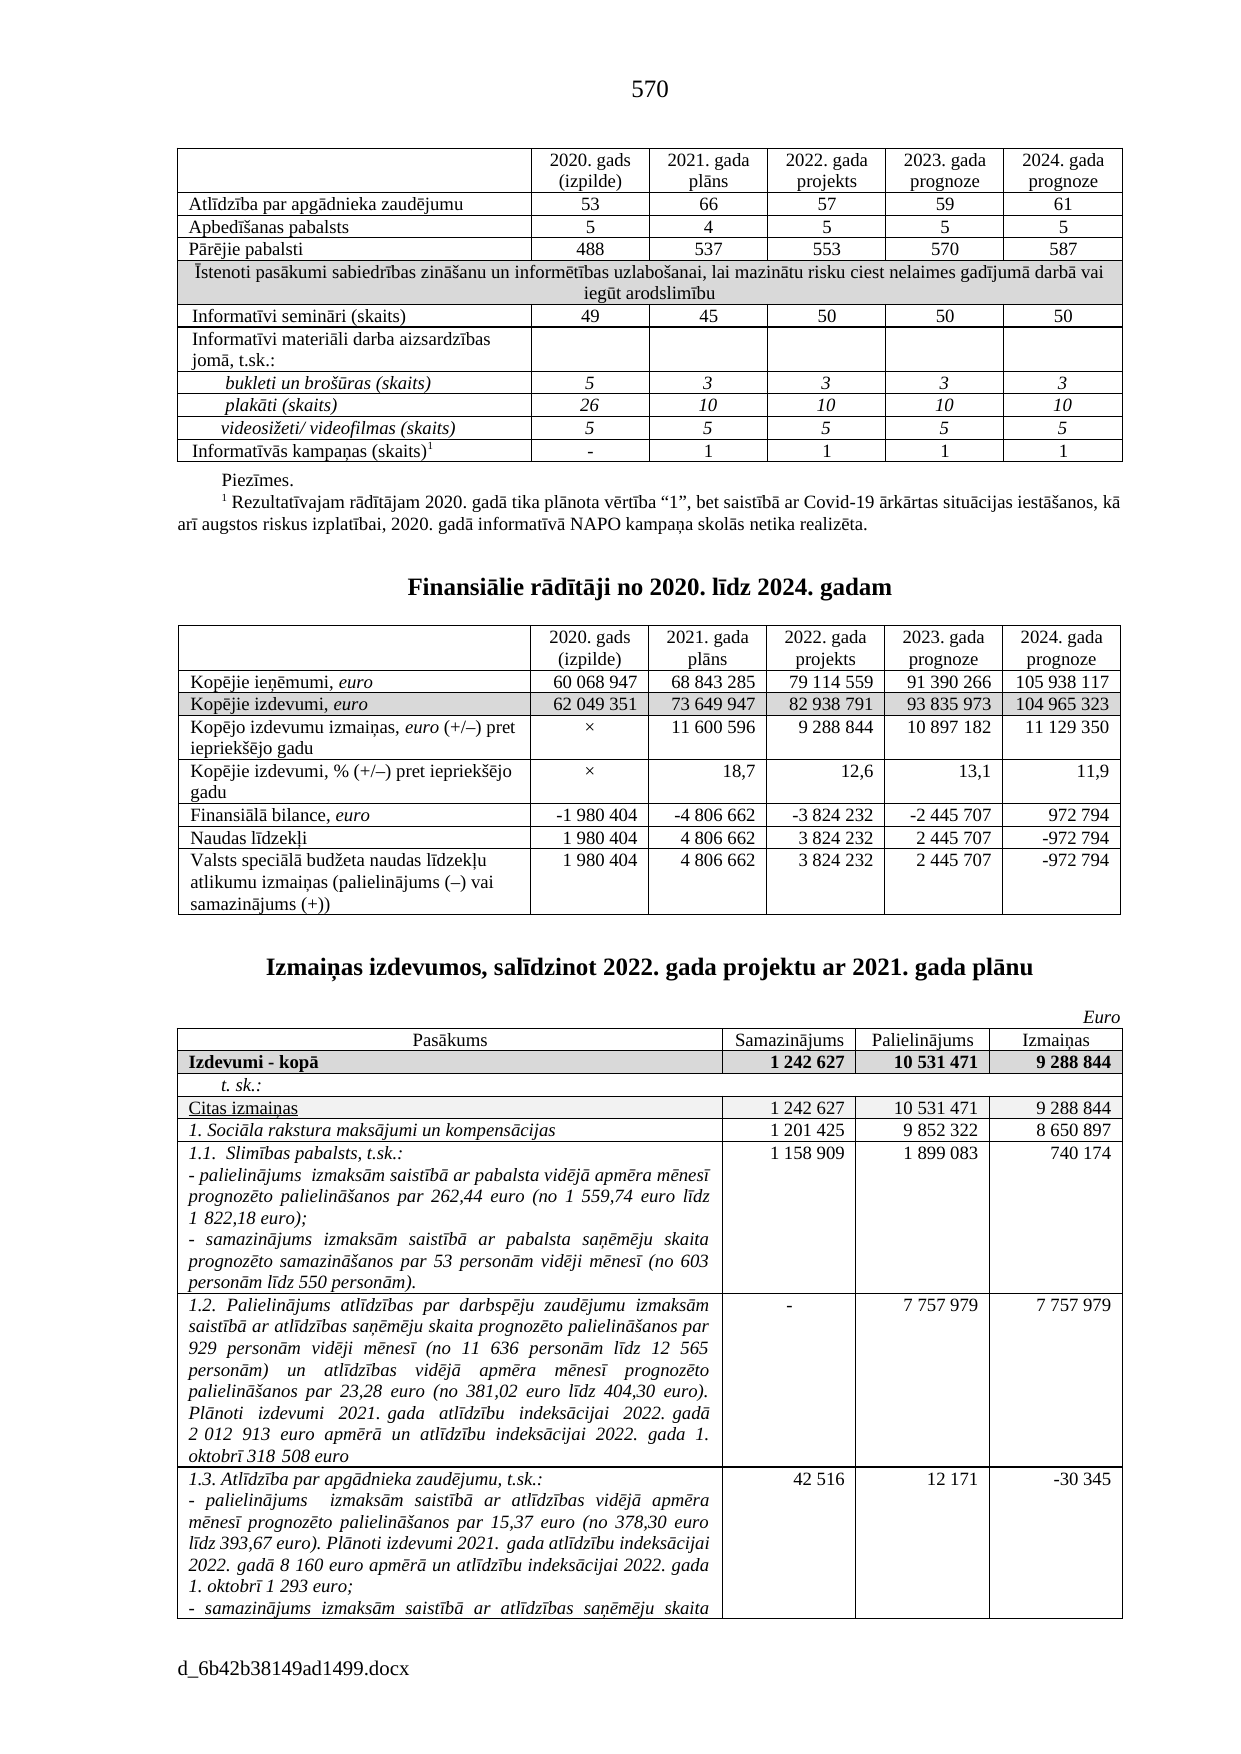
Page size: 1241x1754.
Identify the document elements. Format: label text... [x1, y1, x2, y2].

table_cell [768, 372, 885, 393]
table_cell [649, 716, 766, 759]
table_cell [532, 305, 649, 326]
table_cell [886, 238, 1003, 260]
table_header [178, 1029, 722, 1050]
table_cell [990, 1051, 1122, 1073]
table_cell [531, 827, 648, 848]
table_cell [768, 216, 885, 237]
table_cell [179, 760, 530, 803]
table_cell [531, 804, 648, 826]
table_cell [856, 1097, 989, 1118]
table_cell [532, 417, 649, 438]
text 1 Rezultatīvajam rādītājam 2020. gadā tika plānota vērtība “1”, bet saistībā ar Covid-19 ārkārtas situācijas iestāšanos, kā arī augstos riskus izplatībai, 2020. gadā informatīvā NAPO kampaņa skolās netika realizēta. [177, 491, 1122, 534]
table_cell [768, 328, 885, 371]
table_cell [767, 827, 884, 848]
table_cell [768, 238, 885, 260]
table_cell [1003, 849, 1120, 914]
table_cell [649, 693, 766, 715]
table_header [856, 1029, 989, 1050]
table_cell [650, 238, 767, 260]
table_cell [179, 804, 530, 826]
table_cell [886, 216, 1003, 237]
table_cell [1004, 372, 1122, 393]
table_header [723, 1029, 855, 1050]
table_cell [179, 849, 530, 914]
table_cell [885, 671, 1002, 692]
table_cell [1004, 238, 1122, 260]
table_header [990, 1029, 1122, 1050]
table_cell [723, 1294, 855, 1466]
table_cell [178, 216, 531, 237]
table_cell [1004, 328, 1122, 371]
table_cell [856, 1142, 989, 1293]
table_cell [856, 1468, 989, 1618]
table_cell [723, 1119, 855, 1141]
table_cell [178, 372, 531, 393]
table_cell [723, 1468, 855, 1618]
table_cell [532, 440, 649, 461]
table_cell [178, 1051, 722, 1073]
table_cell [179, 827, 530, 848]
text Piezīmes. [177, 469, 1122, 491]
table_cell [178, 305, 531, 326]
text Finansiālie rādītāji no 2020. līdz 2024. gadam [177, 572, 1122, 600]
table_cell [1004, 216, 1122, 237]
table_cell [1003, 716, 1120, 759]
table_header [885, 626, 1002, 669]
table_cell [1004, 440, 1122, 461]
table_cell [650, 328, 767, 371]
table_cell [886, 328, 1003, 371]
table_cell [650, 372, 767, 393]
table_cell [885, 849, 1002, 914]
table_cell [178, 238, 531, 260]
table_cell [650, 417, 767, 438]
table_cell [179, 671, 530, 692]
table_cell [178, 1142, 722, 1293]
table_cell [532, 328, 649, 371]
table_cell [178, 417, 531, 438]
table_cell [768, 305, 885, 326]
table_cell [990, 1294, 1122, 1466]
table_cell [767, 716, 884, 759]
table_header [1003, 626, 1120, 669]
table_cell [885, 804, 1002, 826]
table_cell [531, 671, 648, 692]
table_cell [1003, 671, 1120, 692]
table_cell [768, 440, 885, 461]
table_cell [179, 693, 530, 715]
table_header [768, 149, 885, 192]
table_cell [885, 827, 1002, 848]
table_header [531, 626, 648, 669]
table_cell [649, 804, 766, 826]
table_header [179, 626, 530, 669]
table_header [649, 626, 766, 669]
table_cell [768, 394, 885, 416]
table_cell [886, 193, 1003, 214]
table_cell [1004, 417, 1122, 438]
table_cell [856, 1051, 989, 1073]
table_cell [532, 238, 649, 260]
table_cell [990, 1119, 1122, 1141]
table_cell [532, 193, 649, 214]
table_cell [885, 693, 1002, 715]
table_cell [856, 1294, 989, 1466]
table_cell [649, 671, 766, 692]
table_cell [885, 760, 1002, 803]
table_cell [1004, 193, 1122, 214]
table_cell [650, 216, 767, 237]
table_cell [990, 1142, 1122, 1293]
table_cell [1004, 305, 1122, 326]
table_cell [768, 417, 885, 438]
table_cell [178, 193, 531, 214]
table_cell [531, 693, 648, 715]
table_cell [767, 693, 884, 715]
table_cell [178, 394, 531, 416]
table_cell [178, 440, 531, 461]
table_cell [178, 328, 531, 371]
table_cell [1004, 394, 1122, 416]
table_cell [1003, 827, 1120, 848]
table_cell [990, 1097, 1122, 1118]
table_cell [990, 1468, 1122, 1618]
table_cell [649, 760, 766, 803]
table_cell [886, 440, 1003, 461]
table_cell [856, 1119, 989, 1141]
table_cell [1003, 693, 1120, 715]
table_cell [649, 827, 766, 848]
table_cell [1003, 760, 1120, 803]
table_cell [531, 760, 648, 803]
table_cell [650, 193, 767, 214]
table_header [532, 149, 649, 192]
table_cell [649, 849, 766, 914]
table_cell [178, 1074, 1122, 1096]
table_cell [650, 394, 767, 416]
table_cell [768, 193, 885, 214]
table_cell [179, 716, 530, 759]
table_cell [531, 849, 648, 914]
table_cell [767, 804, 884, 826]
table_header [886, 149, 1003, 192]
text Izmaiņas izdevumos, salīdzinot 2022. gada projektu ar 2021. gada plānu [177, 952, 1122, 981]
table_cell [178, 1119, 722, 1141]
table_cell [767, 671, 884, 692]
text Euro [177, 1006, 1122, 1028]
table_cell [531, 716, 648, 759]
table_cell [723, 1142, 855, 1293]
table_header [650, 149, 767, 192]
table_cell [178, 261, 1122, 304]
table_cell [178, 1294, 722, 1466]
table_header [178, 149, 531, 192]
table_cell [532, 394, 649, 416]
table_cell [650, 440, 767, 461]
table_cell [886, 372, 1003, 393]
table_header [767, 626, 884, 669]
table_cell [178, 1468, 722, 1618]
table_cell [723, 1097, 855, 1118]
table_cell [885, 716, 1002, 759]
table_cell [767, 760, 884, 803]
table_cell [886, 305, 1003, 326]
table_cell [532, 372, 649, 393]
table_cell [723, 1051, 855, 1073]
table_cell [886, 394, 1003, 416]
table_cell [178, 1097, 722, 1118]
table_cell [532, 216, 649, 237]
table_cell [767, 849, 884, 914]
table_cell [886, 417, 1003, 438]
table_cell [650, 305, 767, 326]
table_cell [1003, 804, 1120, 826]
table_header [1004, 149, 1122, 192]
